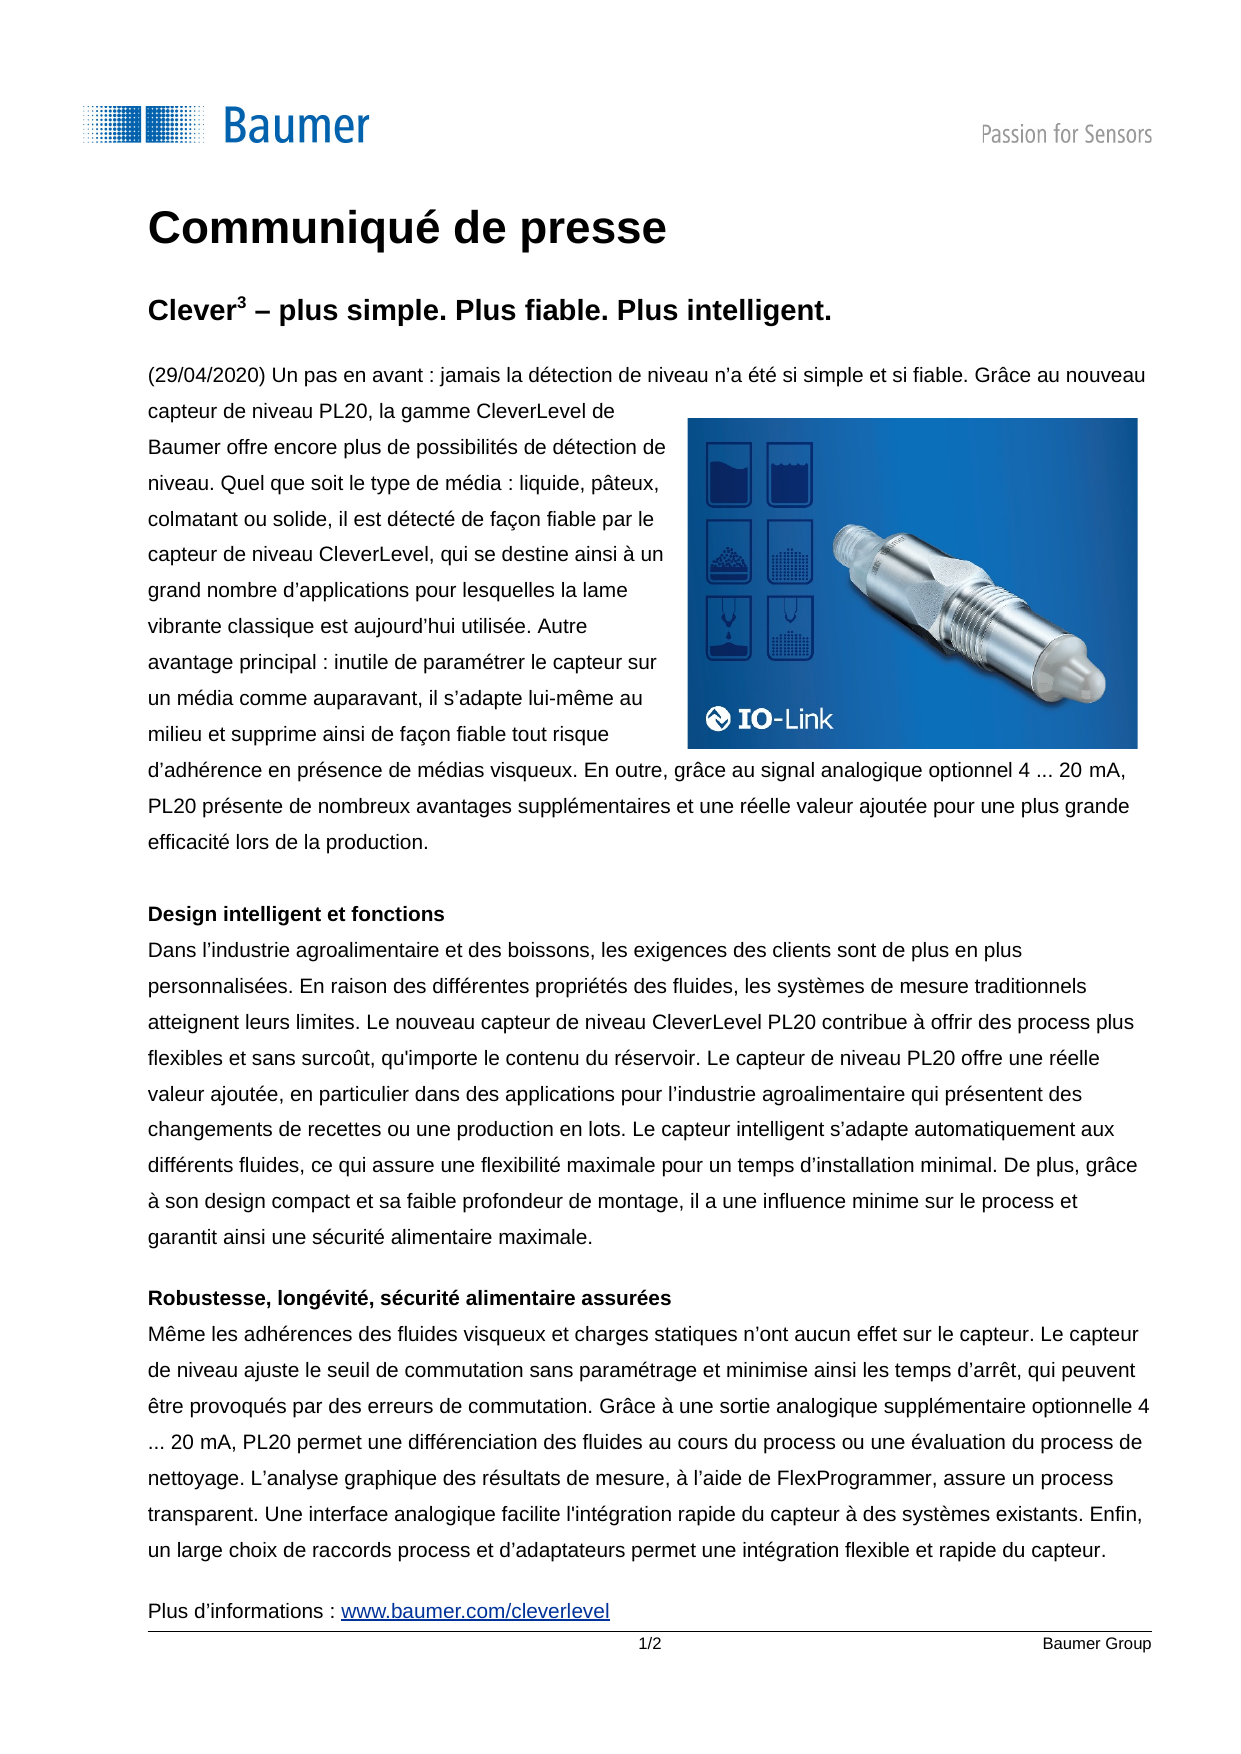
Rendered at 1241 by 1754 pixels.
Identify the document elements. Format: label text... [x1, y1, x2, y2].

picture [687, 418, 1138, 749]
picture [982, 123, 1152, 143]
text Design intelligent et fonctions Dans l’industrie agroalimentaire et des boissons, les exigences des clients sont de plus en plus personnalisées. En raison des différentes propriétés des fluides, les systèmes de mesure traditionnels atteignent leurs limites. Le nouveau capteur de niveau CleverLevel PL20 contribue à offrir des process plus flexibles et sans surcoût, qu'importe le contenu du réservoir. Le capteur de niveau PL20 offre une réelle valeur ajoutée, en particulier dans des applications pour l’industrie agroalimentaire qui présentent des changements de recettes ou une production en lots. Le capteur intelligent s’adapte automatiquement aux différents fluides, ce qui assure une flexibilité maximale pour un temps d’installation minimal. De plus, grâce à son design compact et sa faible profondeur de montage, il a une influence minime sur le process et garantit ainsi une sécurité alimentaire maximale. [148, 902, 1152, 1249]
subtitle Communiqué de presse [148, 201, 1152, 253]
text Robustesse, longévité, sécurité alimentaire assurées Même les adhérences des fluides visqueux et charges statiques n’ont aucun effet sur le capteur. Le capteur de niveau ajuste le seuil de commutation sans paramétrage et minimise ainsi les temps d’arrêt, qui peuvent être provoqués par des erreurs de commutation. Grâce à une sortie analogique supplémentaire optionnelle 4 ... 20 mA, PL20 permet une différenciation des fluides au cours du process ou une évaluation du process de nettoyage. L’analyse graphique des résultats de mesure, à l’aide de FlexProgrammer, assure un process transparent. Une interface analogique facilite l'intégration rapide du capteur à des systèmes existants. Enfin, un large choix de raccords process et d’adaptateurs permet une intégration flexible et rapide du capteur. [148, 1286, 1152, 1562]
text Clever3 – plus simple. Plus fiable. Plus intelligent. [148, 293, 1152, 327]
text Plus d’informations : www.baumer.com/cleverlevel [148, 1598, 1152, 1622]
picture [83, 106, 370, 143]
